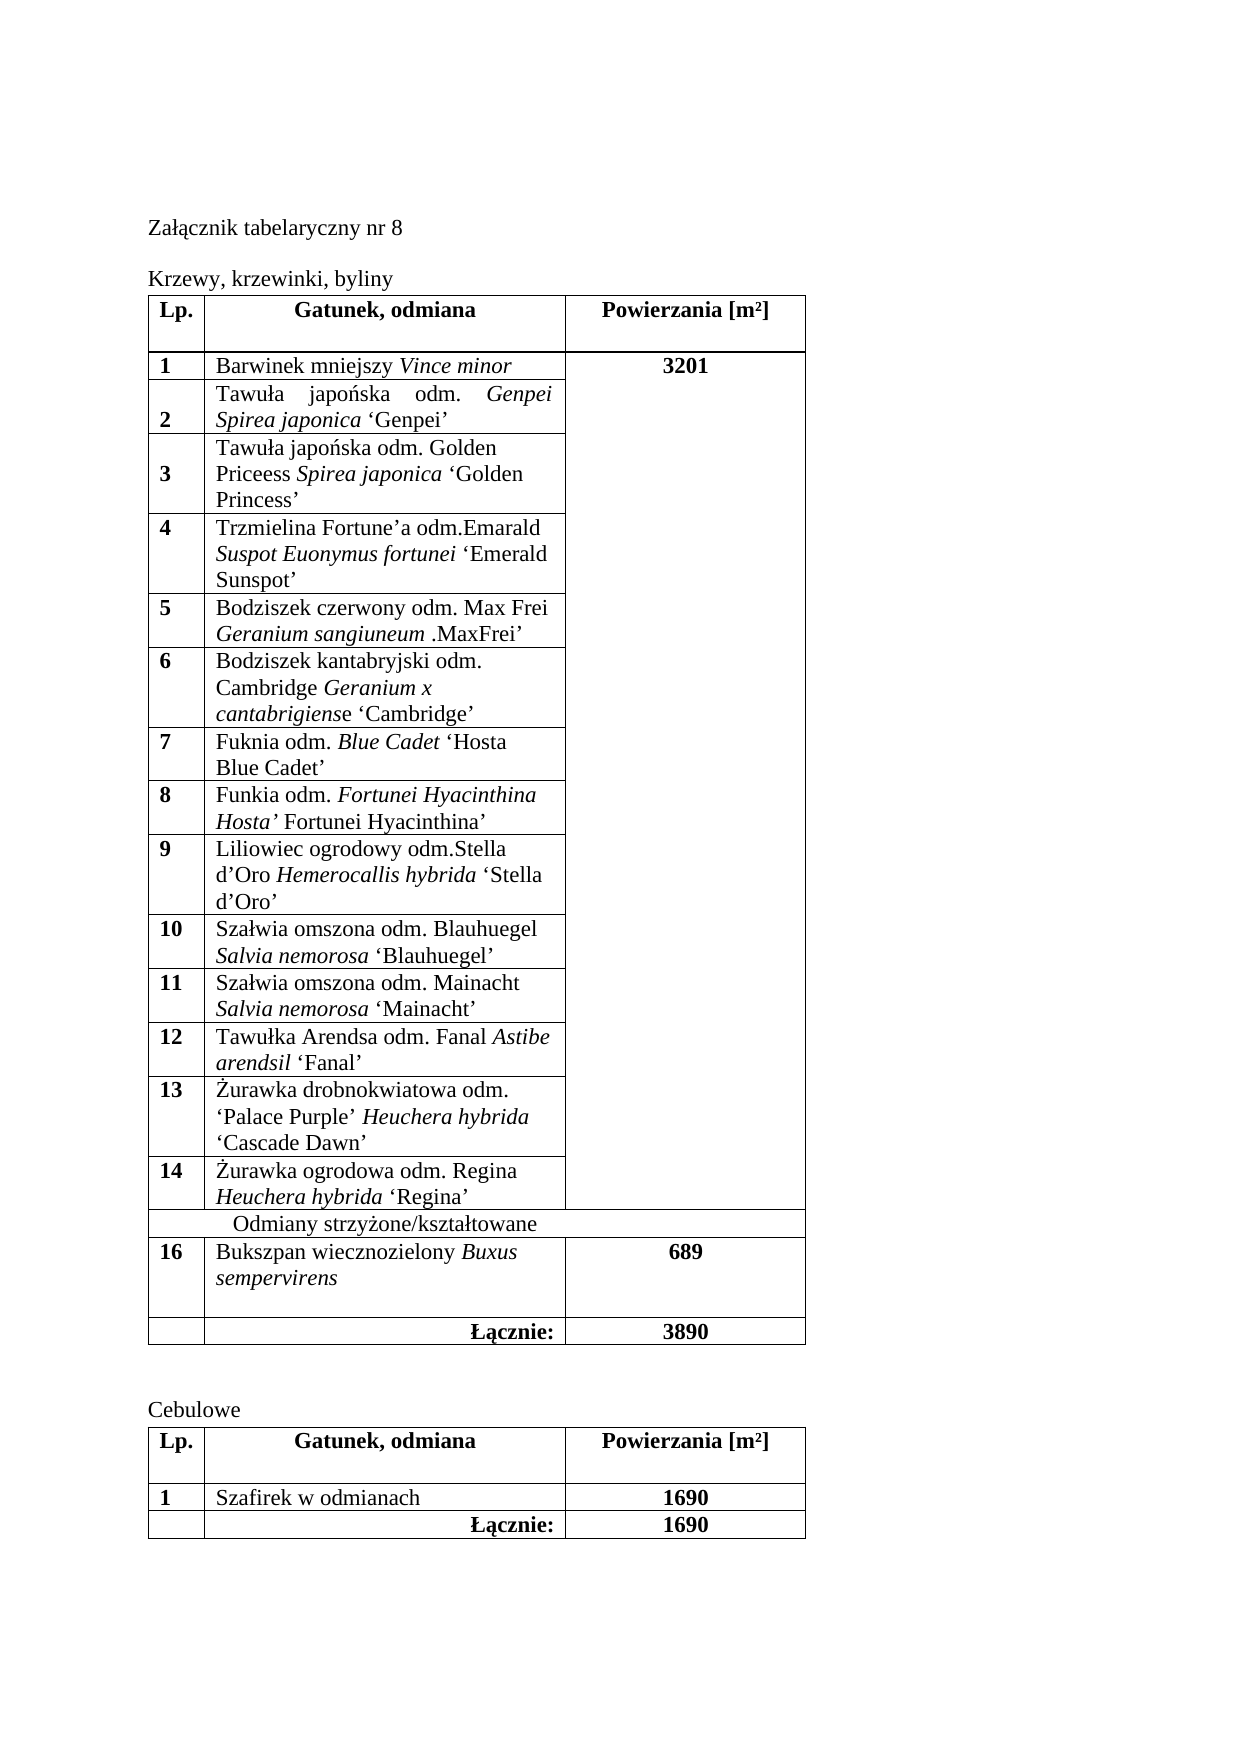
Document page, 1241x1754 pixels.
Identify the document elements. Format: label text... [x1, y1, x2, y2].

table_cell Łącznie: [205, 1318, 565, 1344]
text Załącznik tabelaryczny nr 8 [148, 214, 1093, 240]
table_header Powierzania [m²] [566, 1428, 805, 1483]
table_header Powierzania [m²] [566, 296, 805, 351]
table_cell 12 [149, 1023, 204, 1076]
table_cell 3890 [566, 1318, 805, 1344]
text Cebulowe [148, 1396, 1093, 1423]
table_cell Funkia odm. Fortunei Hyacinthina Hosta’ Fortunei Hyacinthina’ [205, 781, 565, 834]
table_cell 9 [149, 835, 204, 914]
text Krzewy, krzewinki, byliny [148, 265, 1093, 291]
table_cell 2 [149, 380, 204, 433]
table_cell 1 [149, 1484, 204, 1510]
table_cell 1 [149, 353, 204, 379]
table_cell 3 [149, 434, 204, 513]
table_cell 7 [149, 728, 204, 780]
table_header Gatunek, odmiana [205, 296, 565, 351]
table_cell 1690 [566, 1484, 805, 1510]
table_cell 689 [566, 1238, 805, 1317]
table_cell Bukszpan wiecznozielony Buxus sempervirens [205, 1238, 565, 1317]
table_cell Tawuła japońska odm. Genpei Spirea japonica ‘Genpei’ [205, 380, 565, 433]
table_header Gatunek, odmiana [205, 1428, 565, 1483]
table_cell [149, 1210, 204, 1237]
table_cell 16 [149, 1238, 204, 1317]
table_cell Szałwia omszona odm. Blauhuegel Salvia nemorosa ‘Blauhuegel’ [205, 915, 565, 968]
table_cell 8 [149, 781, 204, 834]
table_cell 1690 [566, 1511, 805, 1538]
table_cell Tawuła japońska odm. Golden Priceess Spirea japonica ‘Golden Princess’ [205, 434, 565, 513]
table_cell [149, 1318, 204, 1344]
table_cell Odmiany strzyżone/kształtowane [204, 1210, 566, 1237]
table_cell Żurawka ogrodowa odm. Regina Heuchera hybrida ‘Regina’ [205, 1157, 565, 1209]
table_cell 13 [149, 1077, 204, 1156]
table_cell Bodziszek kantabryjski odm. Cambridge Geranium x cantabrigiense ‘Cambridge’ [205, 648, 565, 727]
table_cell 11 [149, 969, 204, 1022]
table_cell Łącznie: [205, 1511, 565, 1538]
table_cell 6 [149, 648, 204, 727]
table_cell 3201 [566, 353, 805, 1209]
table_cell Tawułka Arendsa odm. Fanal Astibe arendsil ‘Fanal’ [205, 1023, 565, 1076]
table_cell Szałwia omszona odm. Mainacht Salvia nemorosa ‘Mainacht’ [205, 969, 565, 1022]
table_cell Barwinek mniejszy Vince minor [205, 353, 565, 379]
table_cell Żurawka drobnokwiatowa odm. ‘Palace Purple’ Heuchera hybrida ‘Cascade Dawn’ [205, 1077, 565, 1156]
table_cell 14 [149, 1157, 204, 1209]
table_cell Bodziszek czerwony odm. Max Frei Geranium sangiuneum .MaxFrei’ [205, 594, 565, 647]
table_cell 10 [149, 915, 204, 968]
table_header Lp. [149, 1428, 204, 1483]
table_cell Szafirek w odmianach [205, 1484, 565, 1510]
table_header Lp. [149, 296, 204, 351]
table_cell 4 [149, 514, 204, 593]
table_cell Trzmielina Fortune’a odm.Emarald Suspot Euonymus fortunei ‘Emerald Sunspot’ [205, 514, 565, 593]
table_cell 5 [149, 594, 204, 647]
table_cell Fuknia odm. Blue Cadet ‘Hosta Blue Cadet’ [205, 728, 565, 780]
table_cell Liliowiec ogrodowy odm.Stella d’Oro Hemerocallis hybrida ‘Stella d’Oro’ [205, 835, 565, 914]
table_cell [566, 1210, 805, 1237]
table_cell [149, 1511, 204, 1538]
